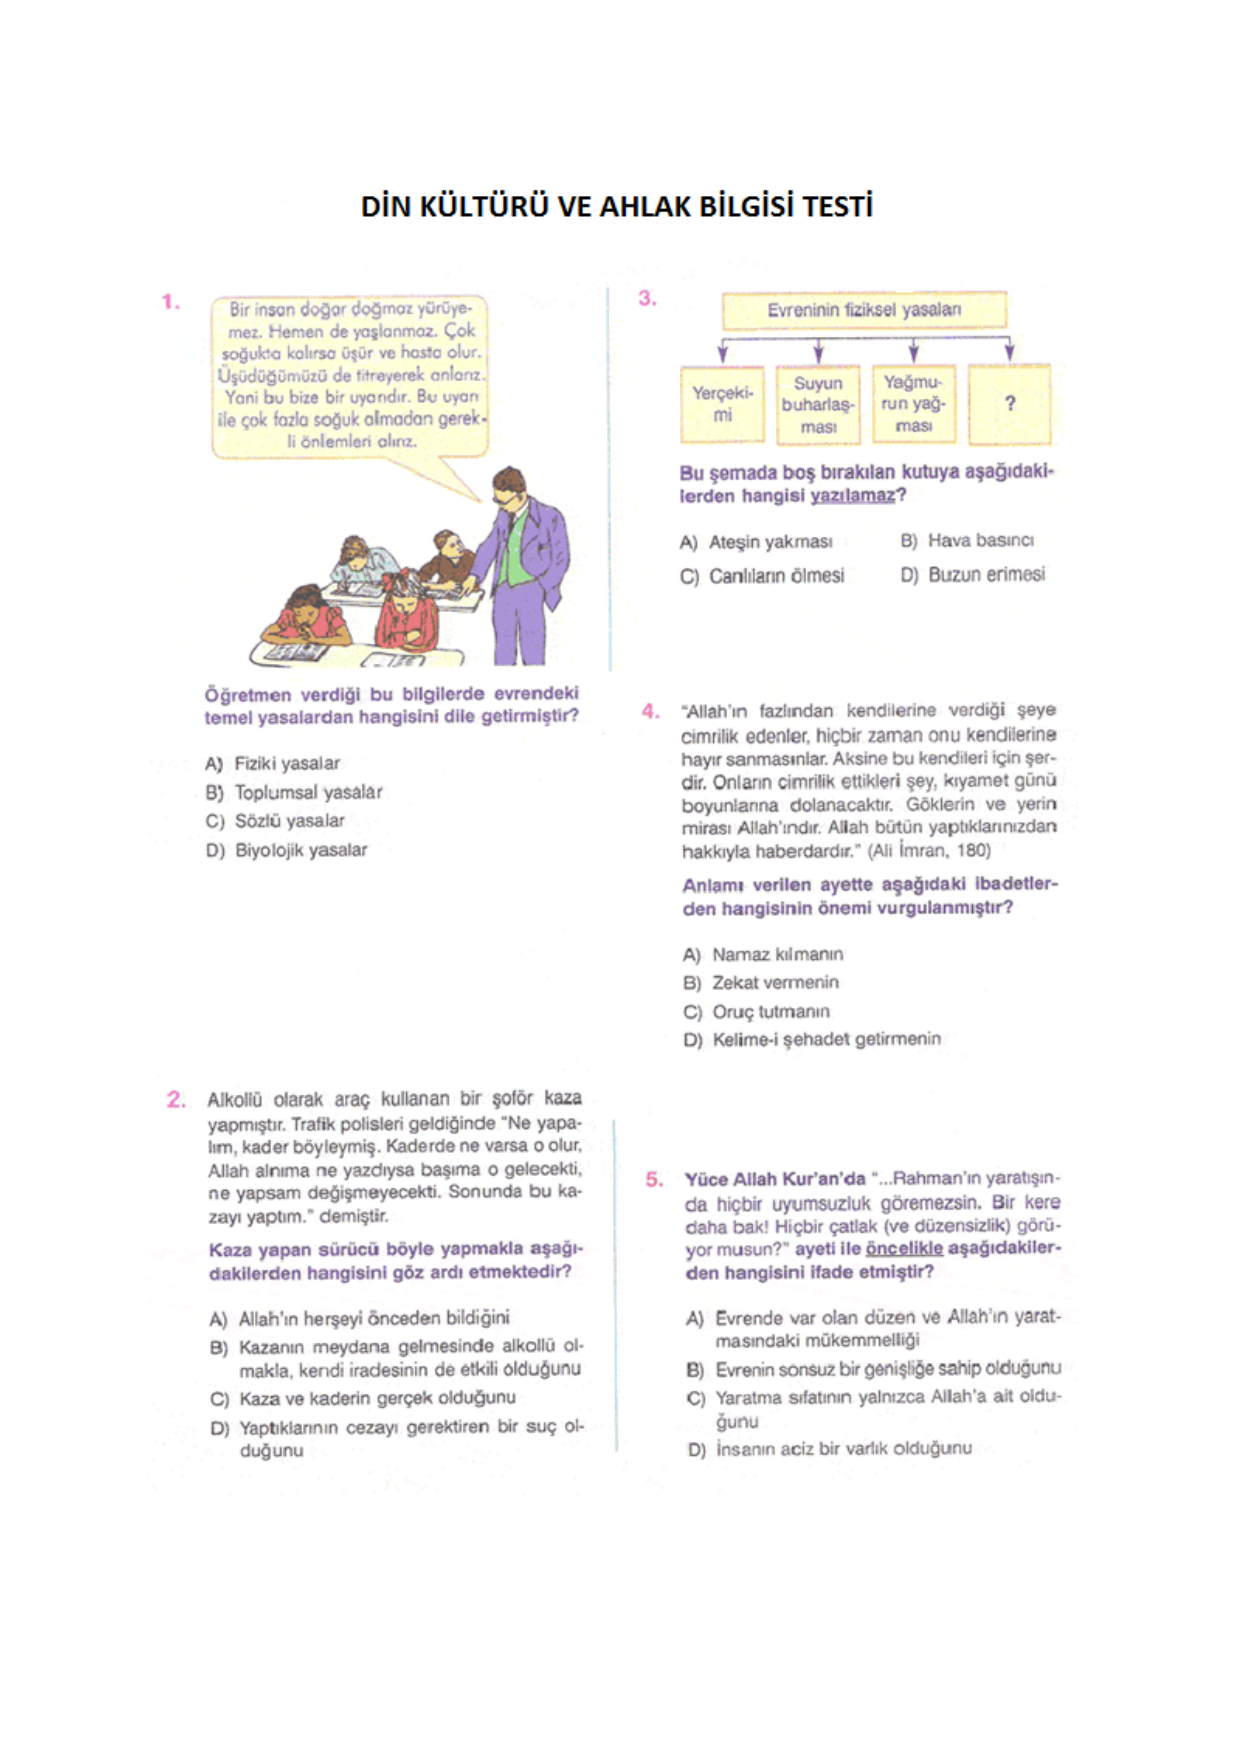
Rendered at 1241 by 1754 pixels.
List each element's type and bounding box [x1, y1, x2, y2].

picture [147, 147, 1093, 1551]
